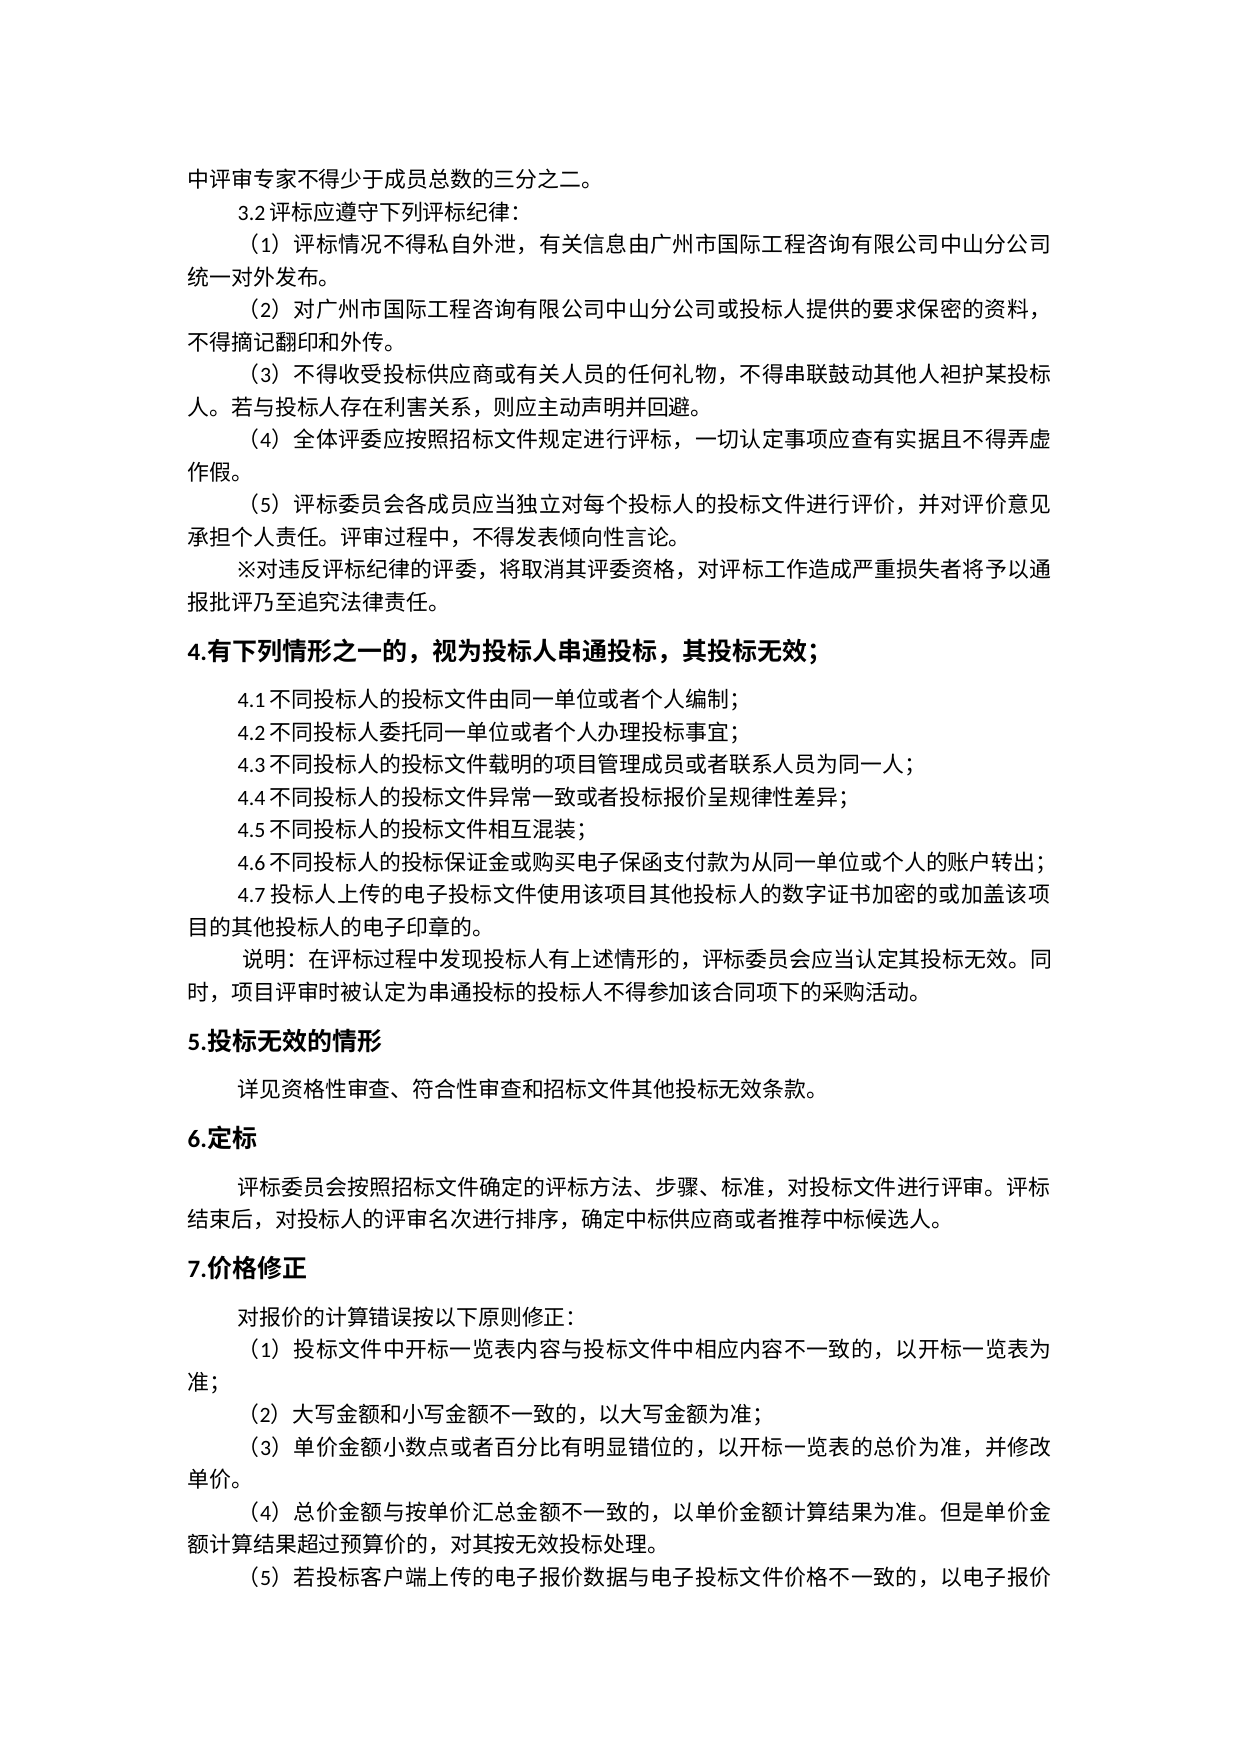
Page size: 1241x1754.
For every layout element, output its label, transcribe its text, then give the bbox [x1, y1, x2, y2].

text 4.1不同投标人的投标文件由同一单位或者个人编制； [187, 682, 1053, 714]
text （1）投标文件中开标一览表内容与投标文件中相应内容不一致的，以开标一览表为准； [187, 1332, 1053, 1397]
text （5）评标委员会各成员应当独立对每个投标人的投标文件进行评价，并对评价意见承担个人责任。评审过程中，不得发表倾向性言论。 [187, 487, 1053, 552]
text 4.6不同投标人的投标保证金或购买电子保函支付款为从同一单位或个人的账户转出； [187, 844, 1053, 877]
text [187, 162, 1053, 194]
text 3.2评标应遵守下列评标纪律： [187, 194, 1053, 227]
text 7.价格修正 [187, 1234, 1053, 1299]
text （4）全体评委应按照招标文件规定进行评标，一切认定事项应查有实据且不得弄虚作假。 [187, 422, 1053, 487]
text 4.有下列情形之一的，视为投标人串通投标，其投标无效； [187, 617, 1053, 682]
text 6.定标 [187, 1104, 1053, 1169]
text 说明：在评标过程中发现投标人有上述情形的，评标委员会应当认定其投标无效。同时，项目评审时被认定为串通投标的投标人不得参加该合同项下的采购活动。 [187, 942, 1053, 1007]
text 4.4不同投标人的投标文件异常一致或者投标报价呈规律性差异； [187, 779, 1053, 812]
text （2）对广州市国际工程咨询有限公司中山分公司或投标人提供的要求保密的资料，不得摘记翻印和外传。 [187, 292, 1053, 357]
text 4.7投标人上传的电子投标文件使用该项目其他投标人的数字证书加密的或加盖该项目的其他投标人的电子印章的。 [187, 877, 1053, 942]
text 4.5不同投标人的投标文件相互混装； [187, 812, 1053, 844]
text 对报价的计算错误按以下原则修正： [187, 1299, 1053, 1332]
text （3）单价金额小数点或者百分比有明显错位的，以开标一览表的总价为准，并修改单价。 [187, 1429, 1053, 1494]
text ※对违反评标纪律的评委，将取消其评委资格，对评标工作造成严重损失者将予以通报批评乃至追究法律责任。 [187, 552, 1053, 617]
text 4.2不同投标人委托同一单位或者个人办理投标事宜； [187, 714, 1053, 747]
text （3）不得收受投标供应商或有关人员的任何礼物，不得串联鼓动其他人袒护某投标人。若与投标人存在利害关系，则应主动声明并回避。 [187, 357, 1053, 422]
text 5.投标无效的情形 [187, 1007, 1053, 1072]
text （4）总价金额与按单价汇总金额不一致的，以单价金额计算结果为准。但是单价金额计算结果超过预算价的，对其按无效投标处理。 [187, 1494, 1053, 1559]
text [187, 1559, 1053, 1592]
text （2）大写金额和小写金额不一致的，以大写金额为准； [187, 1397, 1053, 1429]
text 4.3不同投标人的投标文件载明的项目管理成员或者联系人员为同一人； [187, 747, 1053, 779]
text 评标委员会按照招标文件确定的评标方法、步骤、标准，对投标文件进行评审。评标结束后，对投标人的评审名次进行排序，确定中标供应商或者推荐中标候选人。 [187, 1169, 1053, 1234]
text （1）评标情况不得私自外泄，有关信息由广州市国际工程咨询有限公司中山分公司统一对外发布。 [187, 227, 1053, 292]
text 详见资格性审查、符合性审查和招标文件其他投标无效条款。 [187, 1072, 1053, 1104]
